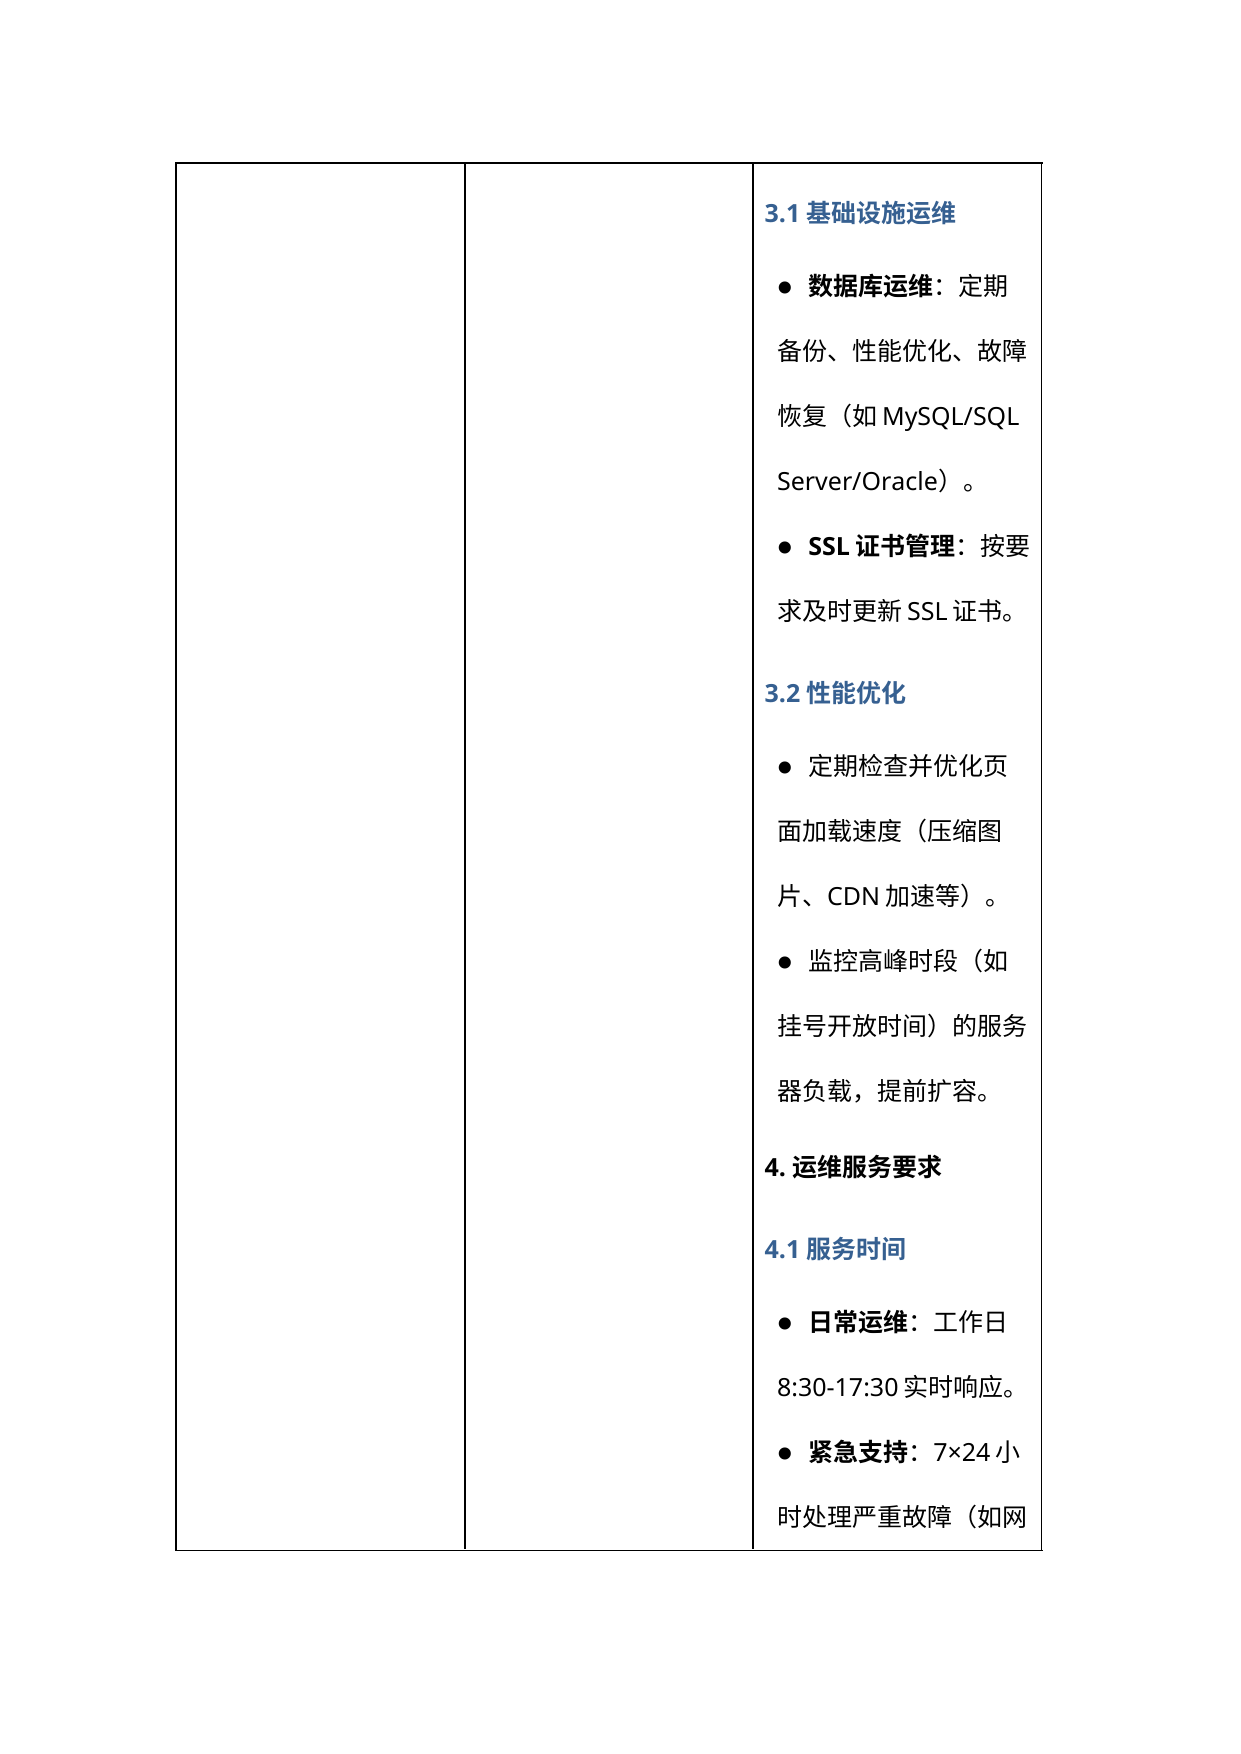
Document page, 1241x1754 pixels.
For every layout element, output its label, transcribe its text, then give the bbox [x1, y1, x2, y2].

table_cell 1 [177, 164, 464, 1549]
table_cell ★ [466, 164, 752, 1549]
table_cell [754, 164, 1041, 1549]
